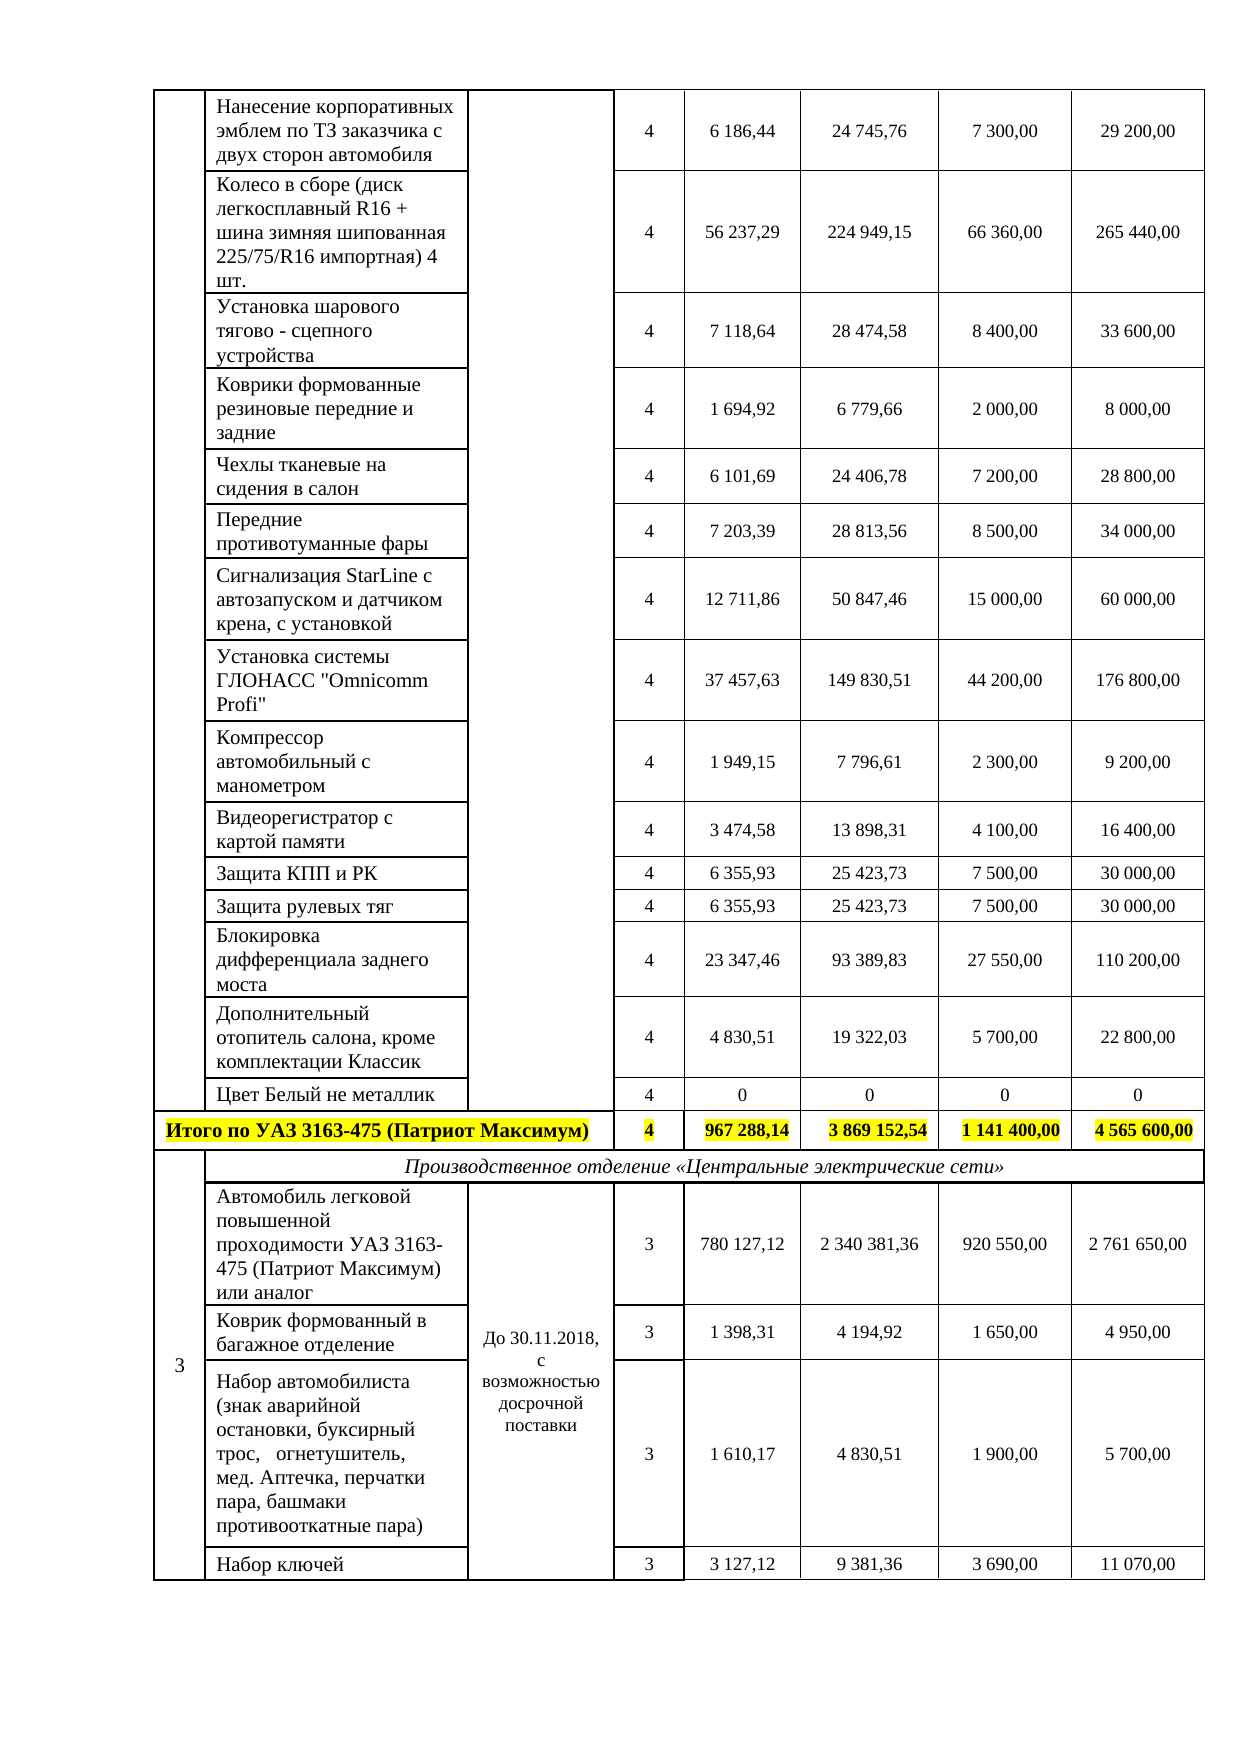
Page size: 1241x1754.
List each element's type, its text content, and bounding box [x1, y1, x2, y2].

table_cell Производственное отделение «Центральные электрические сети» [206, 1151, 1203, 1181]
table_cell 149 830,51 [801, 640, 938, 720]
table_cell 50 847,46 [801, 558, 938, 638]
table_cell 4 830,51 [685, 997, 800, 1077]
table_cell 6 101,69 [685, 449, 800, 502]
table_cell 60 000,00 [1072, 558, 1204, 638]
table_cell 1 694,92 [685, 368, 800, 448]
table_cell 3 127,12 [685, 1547, 800, 1579]
table_cell 29 200,00 [1072, 90, 1204, 170]
table_cell Передние противотуманные фары [206, 505, 467, 557]
table_cell 24 406,78 [801, 449, 938, 502]
table_cell Защита рулевых тяг [206, 891, 467, 921]
table_cell 28 800,00 [1072, 449, 1204, 502]
table_cell Дополнительный отопитель салона, кроме комплектации Классик [206, 998, 467, 1077]
table_cell 3 474,58 [685, 802, 800, 856]
table_cell Установка шарового тягово - сцепного устройства [206, 294, 467, 367]
table_cell 3 690,00 [938, 1547, 1071, 1579]
table_cell 224 949,15 [801, 171, 938, 292]
table_cell 4 100,00 [939, 802, 1071, 856]
table_cell 6 355,93 [685, 857, 800, 888]
table_cell 16 400,00 [1072, 802, 1204, 856]
table_cell 4 194,92 [801, 1305, 938, 1358]
table_cell Цвет Белый не металлик [206, 1079, 467, 1109]
table_cell 1 398,31 [685, 1305, 800, 1358]
table_cell 4 [615, 890, 684, 921]
table_cell 5 700,00 [1072, 1360, 1204, 1546]
table_cell Набор ключей [206, 1548, 467, 1579]
table_cell 176 800,00 [1072, 640, 1204, 720]
table_cell 66 360,00 [939, 171, 1071, 292]
table_cell 28 813,56 [801, 504, 938, 557]
table_cell 7 118,64 [685, 293, 800, 367]
table_cell 1 949,15 [685, 721, 800, 801]
table_cell 28 474,58 [801, 293, 938, 367]
table_cell 30 000,00 [1072, 857, 1204, 888]
table_cell 30 000,00 [1072, 890, 1204, 921]
table_cell 22 800,00 [1072, 997, 1204, 1077]
table_cell 2 761 650,00 [1072, 1184, 1204, 1304]
table_cell 7 203,39 [685, 504, 800, 557]
table_cell 13 898,31 [801, 802, 938, 856]
table_cell Итого по УАЗ 3163-475 (Патриот Максимум) [155, 1112, 613, 1149]
table_cell 4 [615, 640, 684, 720]
table_cell 6 186,44 [685, 90, 800, 170]
table_cell 8 500,00 [939, 504, 1071, 557]
table_cell 4 [615, 922, 684, 996]
table_cell 11 070,00 [1071, 1547, 1204, 1579]
table_cell 0 [685, 1078, 800, 1109]
table_cell 4 [615, 802, 684, 856]
table_cell 4 [615, 721, 684, 801]
table_cell 967 288,14 [685, 1111, 800, 1149]
table_cell Компрессор автомобильный с манометром [206, 722, 467, 801]
table_cell 33 600,00 [1072, 293, 1204, 367]
table_cell Коврик формованный в багажное отделение [206, 1306, 467, 1358]
table_cell 3 [155, 1151, 204, 1579]
table_cell 0 [939, 1078, 1071, 1109]
table_cell 7 500,00 [939, 890, 1071, 921]
table_cell 15 000,00 [939, 558, 1071, 638]
table_cell 4 950,00 [1072, 1305, 1204, 1358]
table_cell 93 389,83 [801, 922, 938, 996]
table_cell Видеорегистратор с картой памяти [206, 803, 467, 856]
table_cell 8 400,00 [939, 293, 1071, 367]
table_cell Чехлы тканевые на сидения в салон [206, 450, 467, 502]
table_cell 37 457,63 [685, 640, 800, 720]
table_cell 4 [615, 368, 684, 448]
table_cell 7 200,00 [939, 449, 1071, 502]
table_cell 0 [801, 1078, 938, 1109]
table_cell 1 141 400,00 [939, 1111, 1071, 1149]
table_cell 1 650,00 [939, 1305, 1071, 1358]
table_cell 9 381,36 [800, 1547, 938, 1579]
table_cell 4 [615, 504, 684, 557]
table_cell 19 322,03 [801, 997, 938, 1077]
table_cell 4 830,51 [801, 1360, 938, 1546]
table_cell 24 745,76 [801, 90, 938, 170]
table_cell 8 000,00 [1072, 368, 1204, 448]
table_cell 110 200,00 [1072, 922, 1204, 996]
table_cell 5 700,00 [939, 997, 1071, 1077]
table_cell 2 300,00 [939, 721, 1071, 801]
table_cell 7 796,61 [801, 721, 938, 801]
table_cell Коврики формованные резиновые передние и задние [206, 369, 467, 448]
table_cell 56 237,29 [685, 171, 800, 292]
table_cell 3 [615, 1361, 683, 1546]
table_cell 4 [615, 1111, 683, 1149]
table_cell Установка системы ГЛОНАСС "Omnicomm Profi" [206, 641, 467, 720]
table_cell 0 [1072, 1078, 1204, 1109]
table_cell 6 779,66 [801, 368, 938, 448]
table_cell 7 500,00 [939, 857, 1071, 888]
table_cell 9 200,00 [1072, 721, 1204, 801]
table_cell Набор автомобилиста (знак аварийной остановки, буксирный трос, огнетушитель, мед. Аптечка, перчатки пара, башмаки противооткатные пара) [206, 1361, 467, 1546]
table_cell 4 [615, 90, 684, 170]
table_cell 2 340 381,36 [801, 1184, 938, 1304]
table_cell Сигнализация StarLine с автозапуском и датчиком крена, с установкой [206, 559, 467, 638]
table_cell Нанесение корпоративных эмблем по ТЗ заказчика с двух сторон автомобиля [206, 91, 467, 170]
table_cell 4 [615, 449, 684, 502]
table_cell 4 565 600,00 [1072, 1111, 1204, 1149]
table_cell 3 [615, 1184, 683, 1304]
table_cell 34 000,00 [1072, 504, 1204, 557]
table_cell 25 423,73 [801, 890, 938, 921]
table_cell 3 [615, 1548, 683, 1579]
table_cell 44 200,00 [939, 640, 1071, 720]
table_cell 920 550,00 [939, 1184, 1071, 1304]
table_cell 4 [615, 1078, 684, 1109]
table_cell 3 869 152,54 [801, 1111, 938, 1149]
table_cell Автомобиль легковой повышенной проходимости УАЗ 3163-475 (Патриот Максимум) или аналог [206, 1184, 467, 1304]
table_cell 1 610,17 [685, 1360, 800, 1546]
table_cell 780 127,12 [685, 1184, 800, 1304]
table_cell Колесо в сборе (диск легкосплавный R16 + шина зимняя шипованная 225/75/R16 импортная) 4 шт. [206, 172, 467, 292]
table_cell До 30.11.2018, с возможностью досрочной поставки [469, 1184, 613, 1579]
table_cell 265 440,00 [1072, 171, 1204, 292]
table_cell 25 423,73 [801, 857, 938, 888]
table_cell 12 711,86 [685, 558, 800, 638]
table_cell 7 300,00 [939, 90, 1071, 170]
table_cell 4 [615, 558, 684, 638]
table_cell 4 [615, 857, 684, 888]
table_cell 6 355,93 [685, 890, 800, 921]
table_cell 27 550,00 [939, 922, 1071, 996]
table_cell 2 000,00 [939, 368, 1071, 448]
table_cell 4 [615, 997, 684, 1077]
table_cell 4 [615, 293, 684, 367]
table_cell Защита КПП и РК [206, 858, 467, 888]
table_cell 1 900,00 [939, 1360, 1071, 1546]
table_cell 23 347,46 [685, 922, 800, 996]
table_cell 4 [615, 171, 684, 292]
table_cell 3 [615, 1306, 683, 1358]
table_cell Блокировка дифференциала заднего моста [206, 923, 467, 996]
